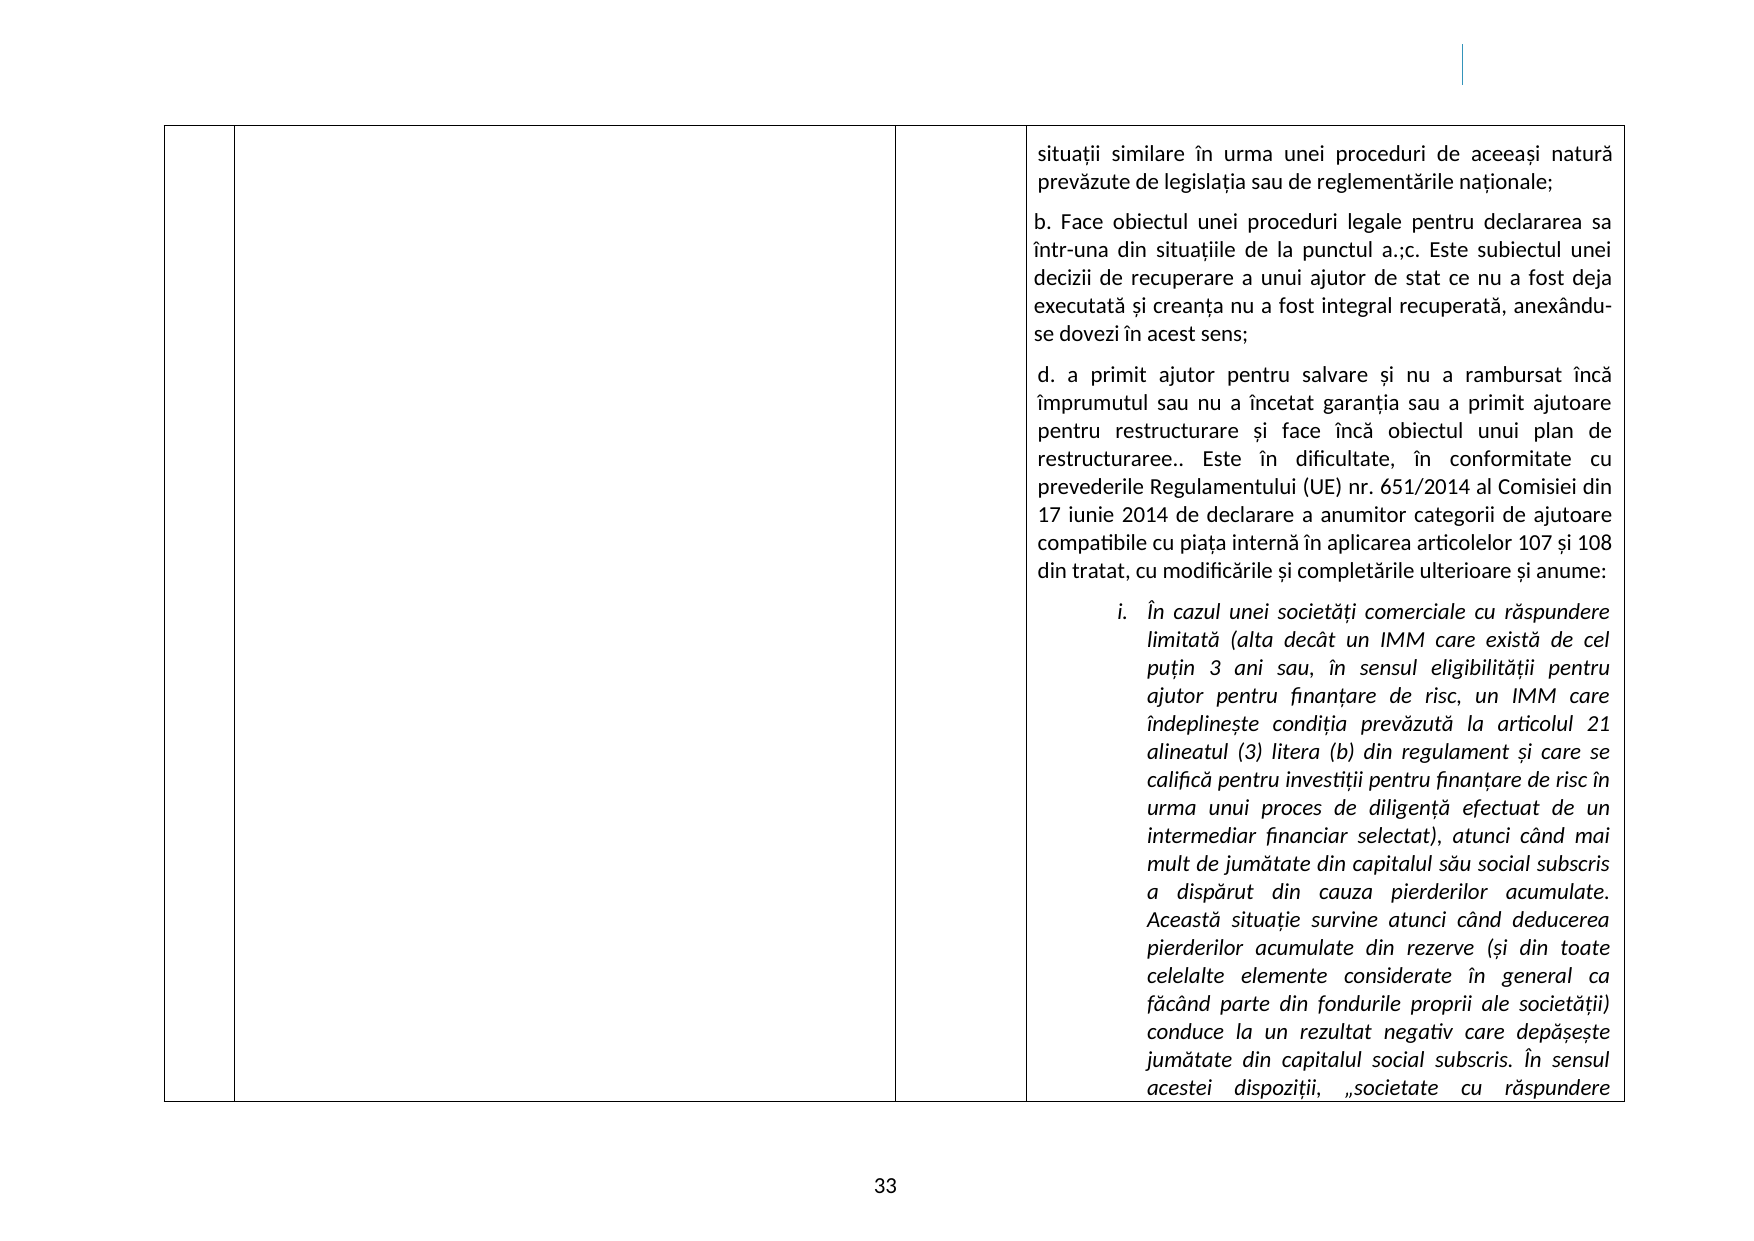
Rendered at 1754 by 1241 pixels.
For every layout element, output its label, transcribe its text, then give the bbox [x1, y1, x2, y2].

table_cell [1027, 126, 1624, 1101]
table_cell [235, 126, 895, 1101]
table_cell 1 [165, 126, 234, 1101]
table_cell [896, 126, 1026, 1101]
